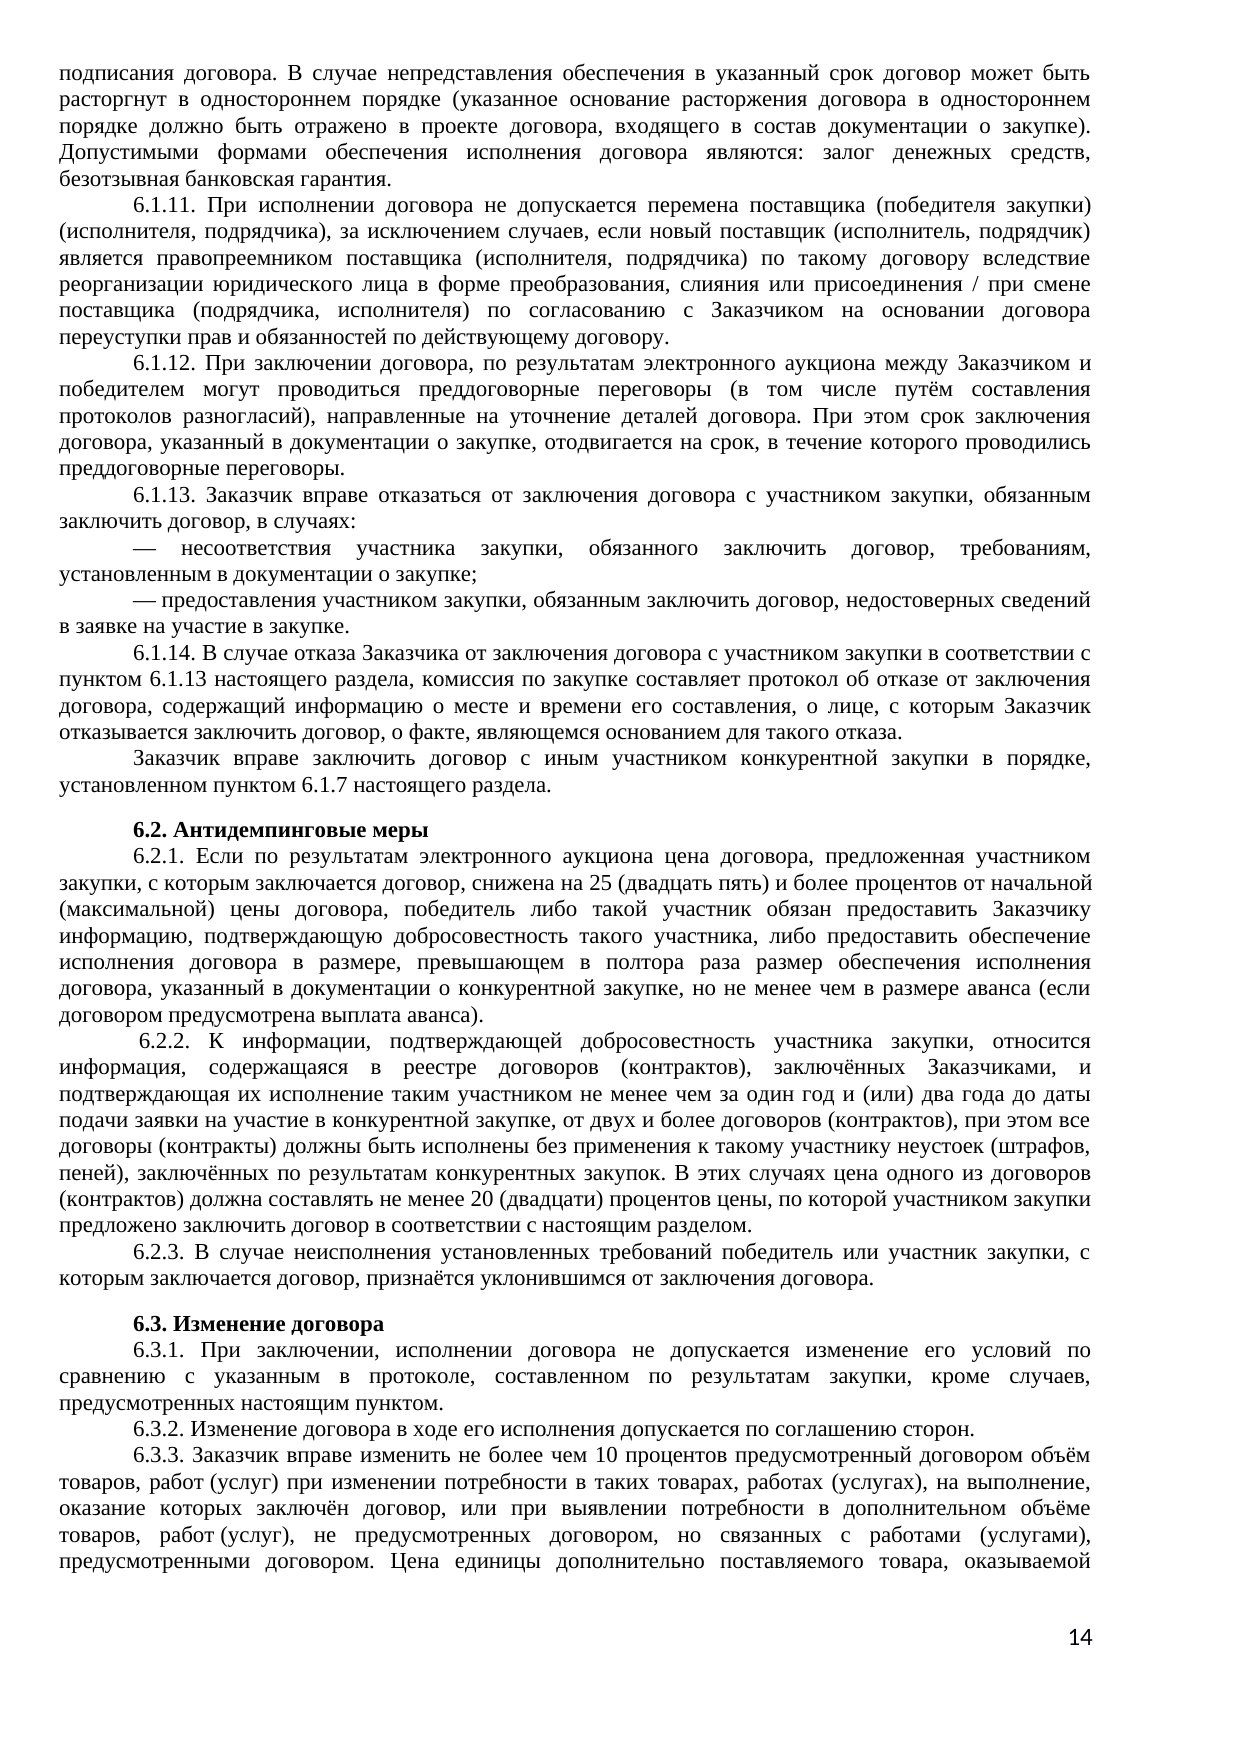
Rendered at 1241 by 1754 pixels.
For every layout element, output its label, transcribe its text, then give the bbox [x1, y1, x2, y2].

text 6.2. Антидемпинговые меры [59, 816, 1092, 843]
text — несоответствия участника закупки, обязанного заключить договор, требованиям, установленным в документации о закупке; [59, 533, 1092, 586]
text 6.1.12. При заключении договора, по результатам электронного аукциона между Заказчиком и победителем могут проводиться преддоговорные переговоры (в том числе путём составления протоколов разногласий), направленные на уточнение деталей договора. При этом срок заключения договора, указанный в документации о закупке, отодвигается на срок, в течение которого проводились преддоговорные переговоры. [59, 349, 1092, 481]
text 6.3. Изменение договора [59, 1310, 1092, 1336]
text 6.1.14. В случае отказа Заказчика от заключения договора с участником закупки в соответствии с пунктом 6.1.13 настоящего раздела, комиссия по закупке составляет протокол об отказе от заключения договора, содержащий информацию о месте и времени его составления, о лице, с которым Заказчик отказывается заключить договор, о факте, являющемся основанием для такого отказа. [59, 639, 1092, 744]
text 6.3.2. Изменение договора в ходе его исполнения допускается по соглашению сторон. [59, 1415, 1092, 1442]
text — предоставления участником закупки, обязанным заключить договор, недостоверных сведений в заявке на участие в закупке. [59, 586, 1092, 639]
text 6.3.1. При заключении, исполнении договора не допускается изменение его условий по сравнению с указанным в протоколе, составленном по результатам закупки, кроме случаев, предусмотренных настоящим пунктом. [59, 1336, 1092, 1415]
text 6.2.2. К информации, подтверждающей добросовестность участника закупки, относится информация, содержащаяся в реестре договоров (контрактов), заключённых Заказчиками, и подтверждающая их исполнение таким участником не менее чем за один год и (или) два года до даты подачи заявки на участие в конкурентной закупке, от двух и более договоров (контрактов), при этом все договоры (контракты) должны быть исполнены без применения к такому участнику неустоек (штрафов, пеней), заключённых по результатам конкурентных закупок. В этих случаях цена одного из договоров (контрактов) должна составлять не менее 20 (двадцати) процентов цены, по которой участником закупки предложено заключить договор в соответствии с настоящим разделом. [59, 1027, 1092, 1238]
text 6.1.11. При исполнении договора не допускается перемена поставщика (победителя закупки) (исполнителя, подрядчика), за исключением случаев, если новый поставщик (исполнитель, подрядчик) является правопреемником поставщика (исполнителя, подрядчика) по такому договору вследствие реорганизации юридического лица в форме преобразования, слияния или присоединения / при смене поставщика (подрядчика, исполнителя) по согласованию с Заказчиком на основании договора переуступки прав и обязанностей по действующему договору. [59, 191, 1092, 349]
text Заказчик вправе заключить договор с иным участником конкурентной закупки в порядке, установленном пунктом 6.1.7 настоящего раздела. [59, 744, 1092, 797]
text 6.2.1. Если по результатам электронного аукциона цена договора, предложенная участником закупки, с которым заключается договор, снижена на 25 (двадцать пять) и более процентов от начальной (максимальной) цены договора, победитель либо такой участник обязан предоставить Заказчику информацию, подтверждающую добросовестность такого участника, либо предоставить обеспечение исполнения договора в размере, превышающем в полтора раза размер обеспечения исполнения договора, указанный в документации о конкурентной закупке, но не менее чем в размере аванса (если договором предусмотрена выплата аванса). [59, 843, 1092, 1027]
text 6.1.13. Заказчик вправе отказаться от заключения договора с участником закупки, обязанным заключить договор, в случаях: [59, 481, 1092, 533]
text 6.2.3. В случае неисполнения установленных требований победитель или участник закупки, с которым заключается договор, признаётся уклонившимся от заключения договора. [59, 1238, 1092, 1291]
